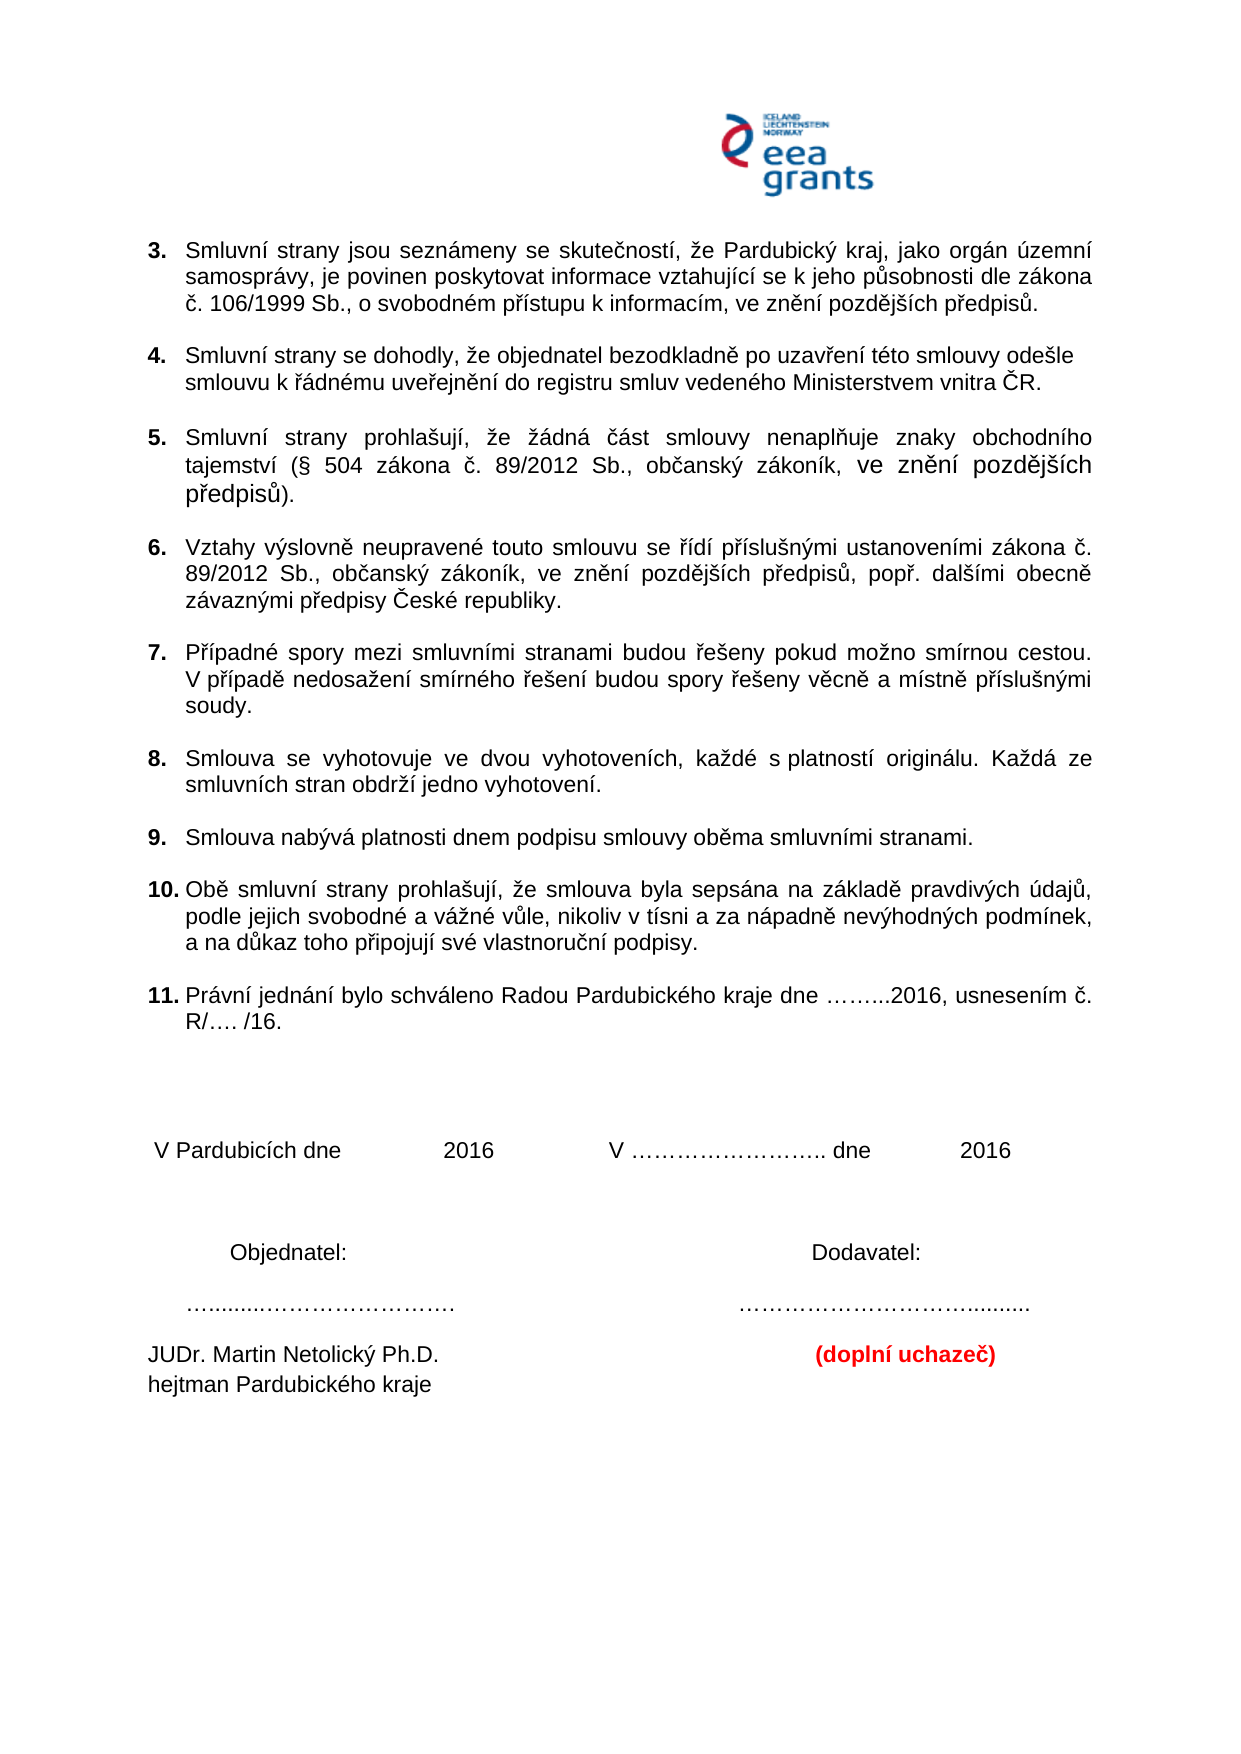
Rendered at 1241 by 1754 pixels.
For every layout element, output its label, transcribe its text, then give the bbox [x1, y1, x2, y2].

text hejtman Pardubického kraje [148, 1371, 1093, 1397]
text V Pardubicích dne 2016 V …………………….. dne 2016 [148, 1137, 1093, 1163]
list Právní jednání bylo schváleno Radou Pardubického kraje dne ……...2016, usnesením č. R/…. /16. [148, 982, 1093, 1034]
text smlouvu k řádnému uveřejnění do registru smluv vedeného Ministerstvem vnitra ČR. [185, 368, 1093, 395]
text Objednatel: Dodavatel: [185, 1239, 1093, 1265]
list Smluvní strany prohlašují, že žádná část smlouvy nenaplňuje znaky obchodního tajemství (§ 504 zákona č. 89/2012 Sb., občanský zákoník, ve znění pozdějších předpisů). [148, 424, 1093, 507]
text JUDr. Martin Netolický Ph.D. (doplní uchazeč) [148, 1341, 1093, 1367]
list Případné spory mezi smluvními stranami budou řešeny pokud možno smírnou cestou. V případě nedosažení smírného řešení budou spory řešeny věcně a místně příslušnými soudy. [148, 639, 1093, 718]
list Vztahy výslovně neupravené touto smlouvu se řídí příslušnými ustanoveními zákona č. 89/2012 Sb., občanský zákoník, ve znění pozdějších předpisů, popř. dalšími obecně závaznými předpisy České republiky. [148, 534, 1093, 613]
list Smlouva nabývá platnosti dnem podpisu smlouvy oběma smluvními stranami. [148, 824, 1093, 850]
picture [697, 73, 898, 237]
list Smlouva se vyhotovuje ve dvou vyhotoveních, každé s platností originálu. Každá ze smluvních stran obdrží jedno vyhotovení. [148, 745, 1093, 797]
list Smluvní strany jsou seznámeny se skutečností, že Pardubický kraj, jako orgán územní samosprávy, je povinen poskytovat informace vztahující se k jeho působnosti dle zákona č. 106/1999 Sb., o svobodném přístupu k informacím, ve znění pozdějších předpisů. [148, 237, 1093, 316]
list Smluvní strany se dohodly, že objednatel bezodkladně po uzavření této smlouvy odešle [147, 342, 1093, 368]
text ….........……………………. ………………………….......... [185, 1290, 1093, 1316]
list Obě smluvní strany prohlašují, že smlouva byla sepsána na základě pravdivých údajů, podle jejich svobodné a vážné vůle, nikoliv v tísni a za nápadně nevýhodných podmínek, a na důkaz toho připojují své vlastnoruční podpisy. [148, 876, 1093, 956]
